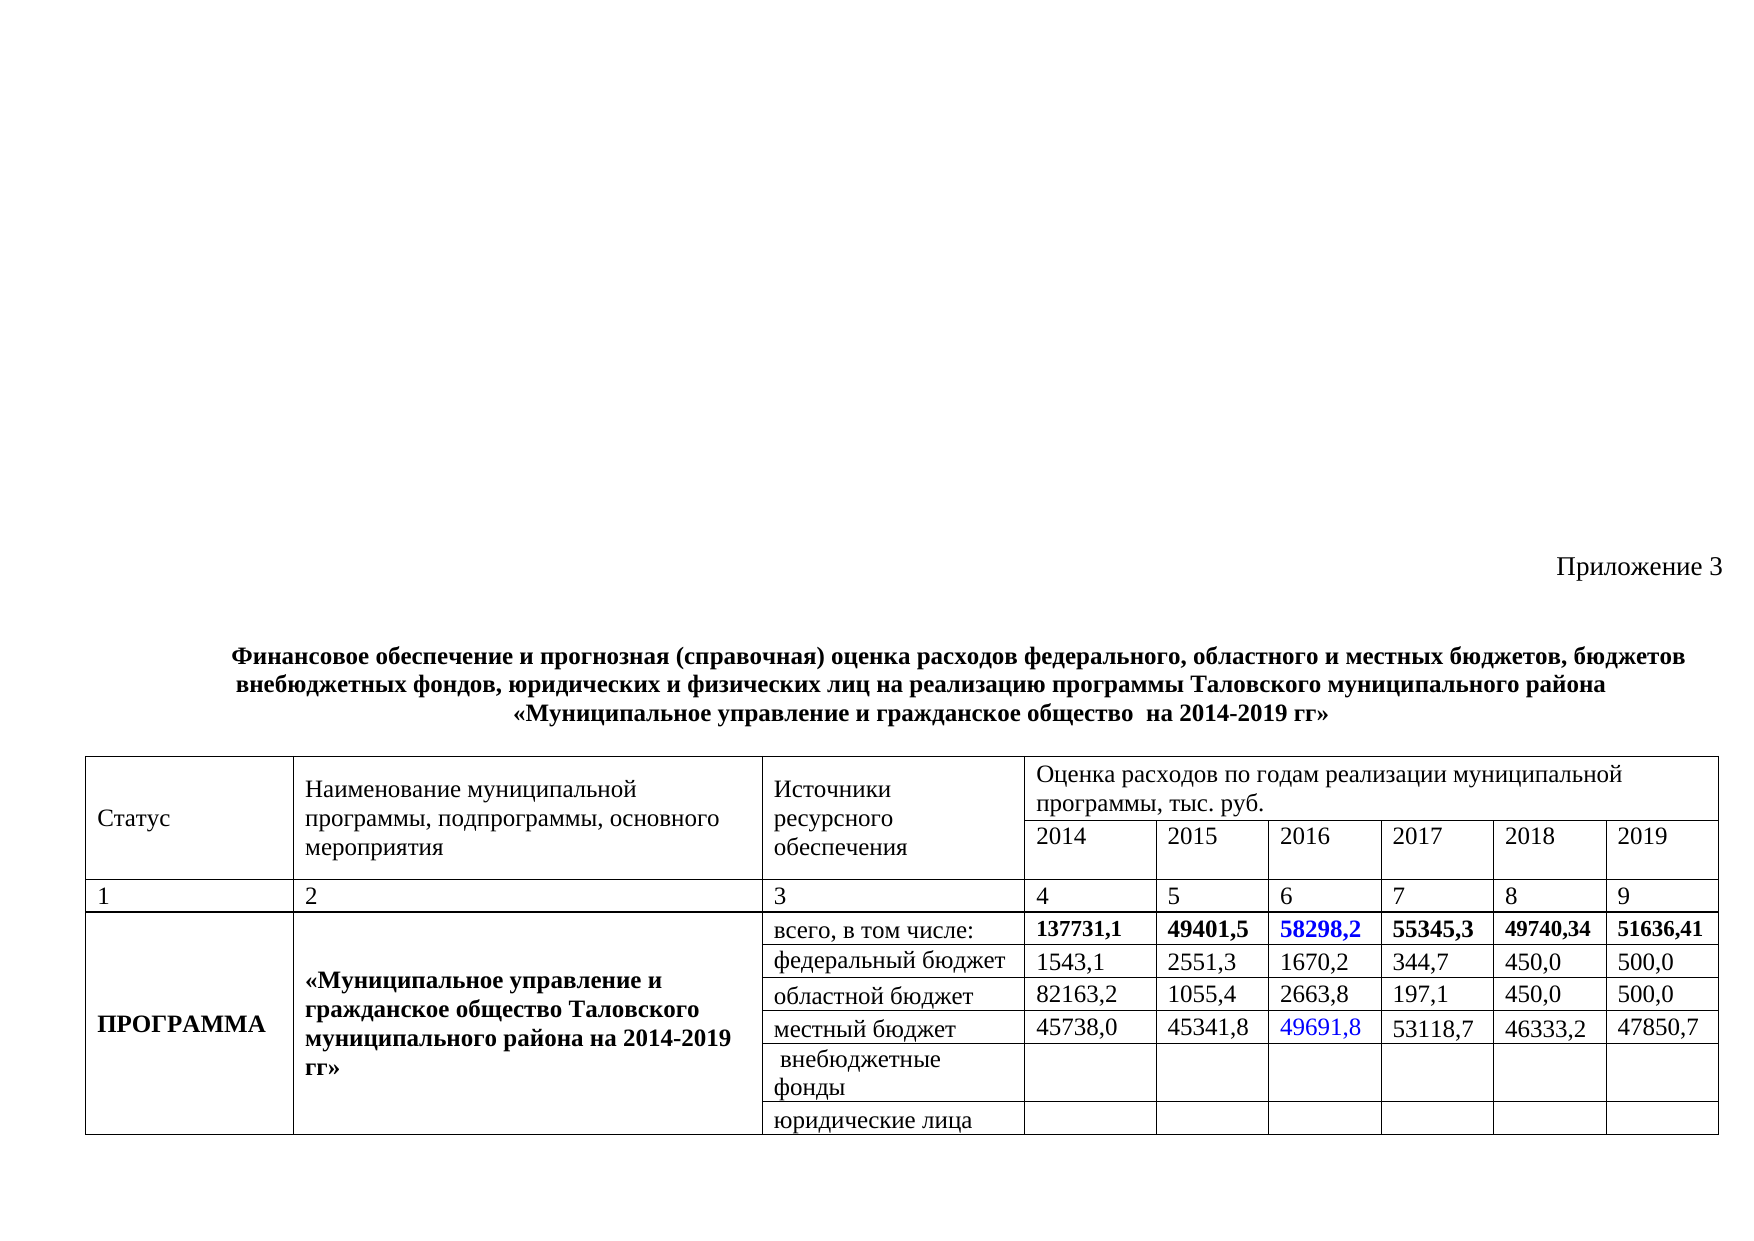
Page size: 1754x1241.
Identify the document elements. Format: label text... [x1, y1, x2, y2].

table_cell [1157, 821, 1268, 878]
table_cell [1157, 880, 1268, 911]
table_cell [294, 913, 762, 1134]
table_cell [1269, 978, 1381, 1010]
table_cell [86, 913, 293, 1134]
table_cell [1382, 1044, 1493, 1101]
text Приложение 3 [87, 550, 1723, 581]
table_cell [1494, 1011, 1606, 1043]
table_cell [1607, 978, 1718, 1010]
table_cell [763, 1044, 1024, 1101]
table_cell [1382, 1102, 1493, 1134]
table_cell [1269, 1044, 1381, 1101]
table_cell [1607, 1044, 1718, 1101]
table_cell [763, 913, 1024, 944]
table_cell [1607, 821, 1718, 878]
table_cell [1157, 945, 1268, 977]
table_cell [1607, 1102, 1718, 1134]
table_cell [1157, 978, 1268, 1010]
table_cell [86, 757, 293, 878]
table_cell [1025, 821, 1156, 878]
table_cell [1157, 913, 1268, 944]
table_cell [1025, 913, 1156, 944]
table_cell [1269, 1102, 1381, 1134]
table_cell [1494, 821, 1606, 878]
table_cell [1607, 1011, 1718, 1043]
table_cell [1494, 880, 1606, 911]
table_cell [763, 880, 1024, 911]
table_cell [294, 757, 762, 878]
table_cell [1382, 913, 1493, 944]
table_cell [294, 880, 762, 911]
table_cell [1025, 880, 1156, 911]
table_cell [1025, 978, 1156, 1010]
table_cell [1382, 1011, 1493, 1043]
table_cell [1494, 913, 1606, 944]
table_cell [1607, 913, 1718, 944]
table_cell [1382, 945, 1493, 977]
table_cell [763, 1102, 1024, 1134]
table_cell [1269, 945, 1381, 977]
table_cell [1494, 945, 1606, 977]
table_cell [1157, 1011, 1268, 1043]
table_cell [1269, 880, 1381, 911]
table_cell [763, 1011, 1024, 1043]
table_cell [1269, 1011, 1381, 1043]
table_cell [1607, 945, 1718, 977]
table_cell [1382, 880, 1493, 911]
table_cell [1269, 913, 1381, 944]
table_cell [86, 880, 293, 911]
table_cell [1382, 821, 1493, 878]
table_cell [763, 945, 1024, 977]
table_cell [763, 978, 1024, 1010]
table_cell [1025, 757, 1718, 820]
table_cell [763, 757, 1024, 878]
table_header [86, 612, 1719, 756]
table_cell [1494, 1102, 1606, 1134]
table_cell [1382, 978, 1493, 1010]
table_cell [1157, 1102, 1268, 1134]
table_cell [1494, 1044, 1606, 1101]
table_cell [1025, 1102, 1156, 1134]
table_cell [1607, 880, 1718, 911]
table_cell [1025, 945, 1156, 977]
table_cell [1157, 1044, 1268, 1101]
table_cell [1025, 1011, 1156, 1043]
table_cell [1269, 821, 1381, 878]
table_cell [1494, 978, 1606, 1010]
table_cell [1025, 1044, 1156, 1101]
